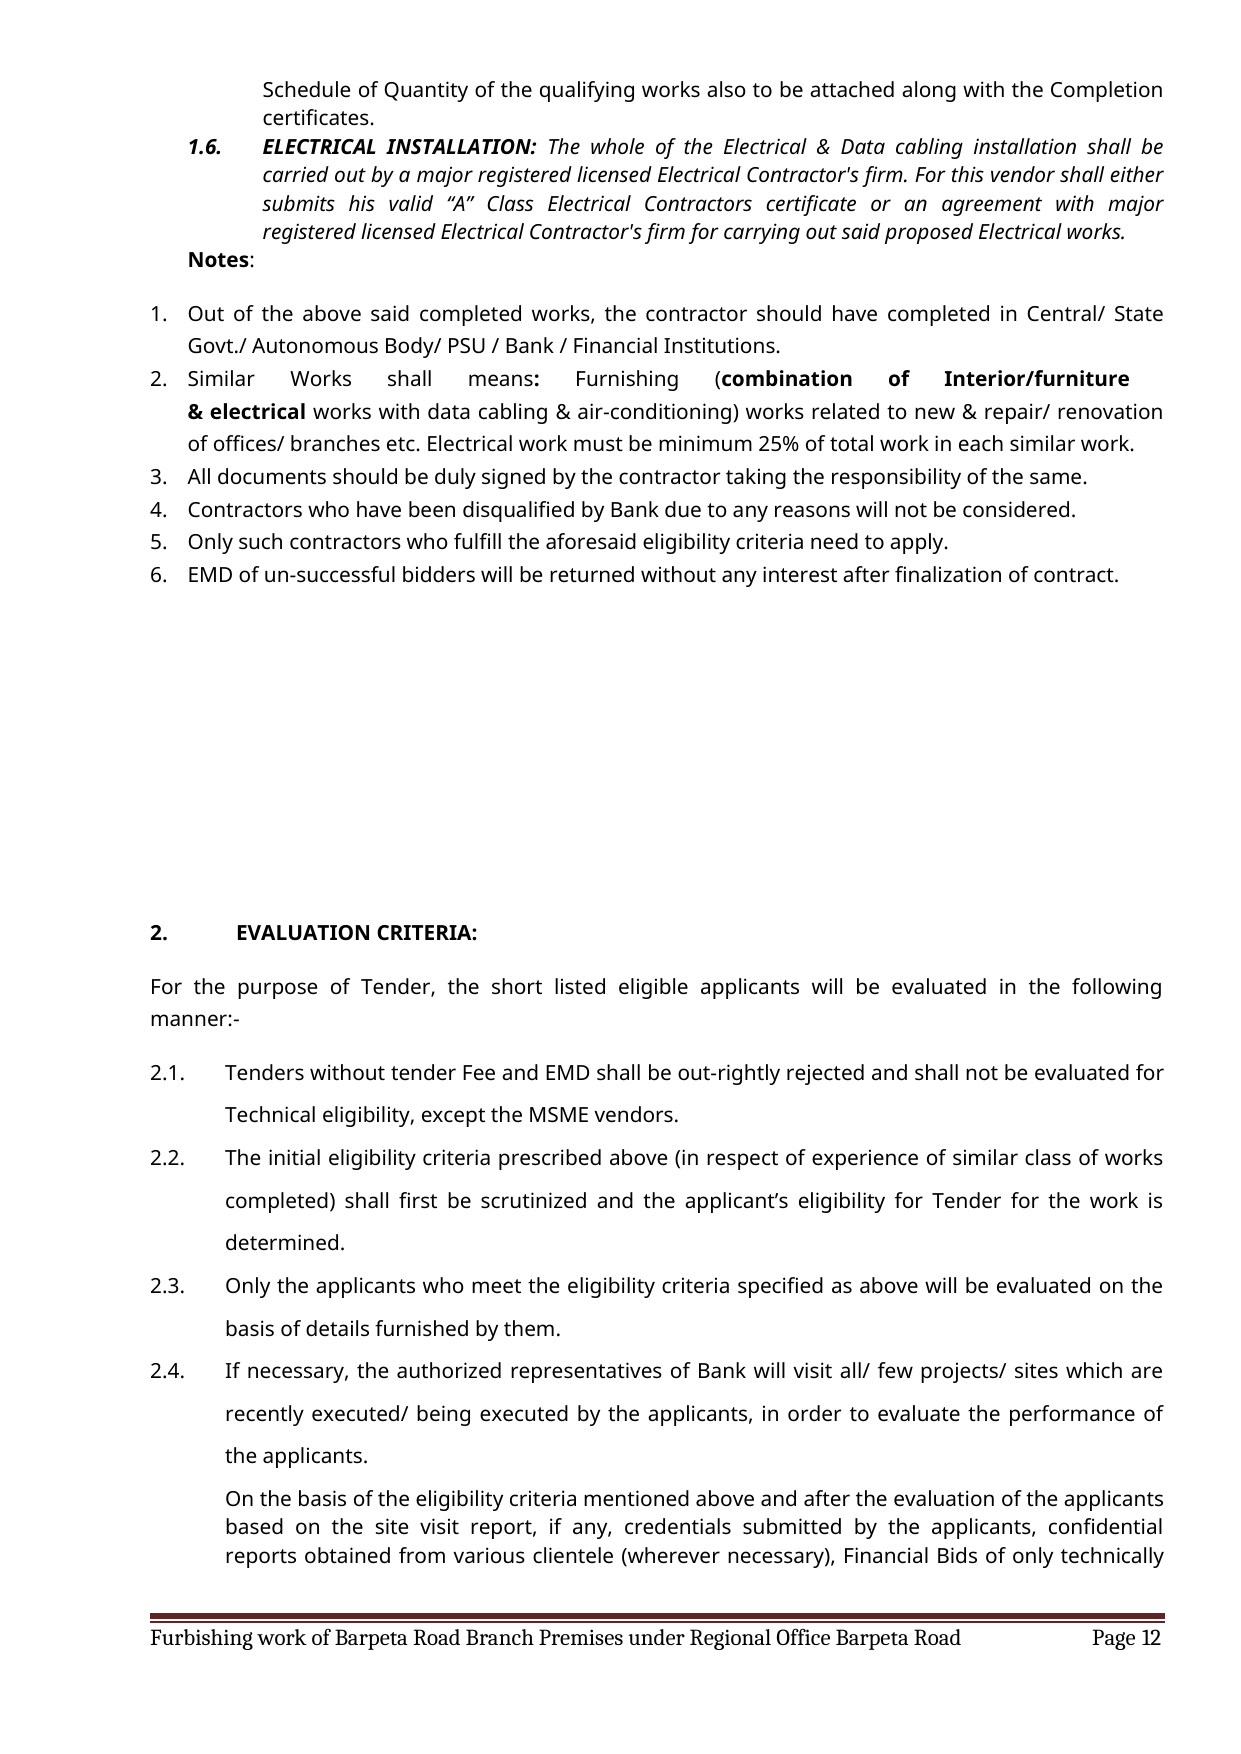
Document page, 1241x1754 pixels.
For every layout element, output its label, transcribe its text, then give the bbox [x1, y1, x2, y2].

list Out of the above said completed works, the contractor should have completed in Central/ State Govt./ Autonomous Body/ PSU / Bank / Financial Institutions. [150, 299, 1165, 360]
text 2. EVALUATION CRITERIA: [150, 918, 1165, 947]
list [225, 1484, 1165, 1569]
list Similar Works shall means: Furnishing (combination of Interior/furniture & electrical works with data cabling & air-conditioning) works related to new & repair/ renovation of offices/ branches etc. Electrical work must be minimum 25% of total work in each similar work. [150, 364, 1165, 458]
list EMD of un-successful bidders will be returned without any interest after finalization of contract. [150, 560, 1165, 588]
list Only such contractors who fulfill the aforesaid eligibility criteria need to apply. [150, 527, 1165, 556]
text For the purpose of Tender, the short listed eligible applicants will be evaluated in the following manner:- [150, 972, 1165, 1033]
text Notes: [187, 246, 1165, 274]
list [187, 75, 1165, 132]
list Tenders without tender Fee and EMD shall be out-rightly rejected and shall not be evaluated for Technical eligibility, except the MSME vendors. [150, 1058, 1165, 1129]
list The initial eligibility criteria prescribed above (in respect of experience of similar class of works completed) shall first be scrutinized and the applicant’s eligibility for Tender for the work is determined. [150, 1143, 1165, 1257]
list Only the applicants who meet the eligibility criteria specified as above will be evaluated on the basis of details furnished by them. [150, 1271, 1165, 1342]
list Contractors who have been disqualified by Bank due to any reasons will not be considered. [150, 495, 1165, 523]
list All documents should be duly signed by the contractor taking the responsibility of the same. [150, 462, 1165, 491]
list ELECTRICAL INSTALLATION: The whole of the Electrical & Data cabling installation shall be carried out by a major registered licensed Electrical Contractor's firm. For this vendor shall either submits his valid “A” Class Electrical Contractors certificate or an agreement with major registered licensed Electrical Contractor's firm for carrying out said proposed Electrical works. [187, 132, 1165, 246]
list If necessary, the authorized representatives of Bank will visit all/ few projects/ sites which are recently executed/ being executed by the applicants, in order to evaluate the performance of the applicants. [150, 1356, 1165, 1470]
